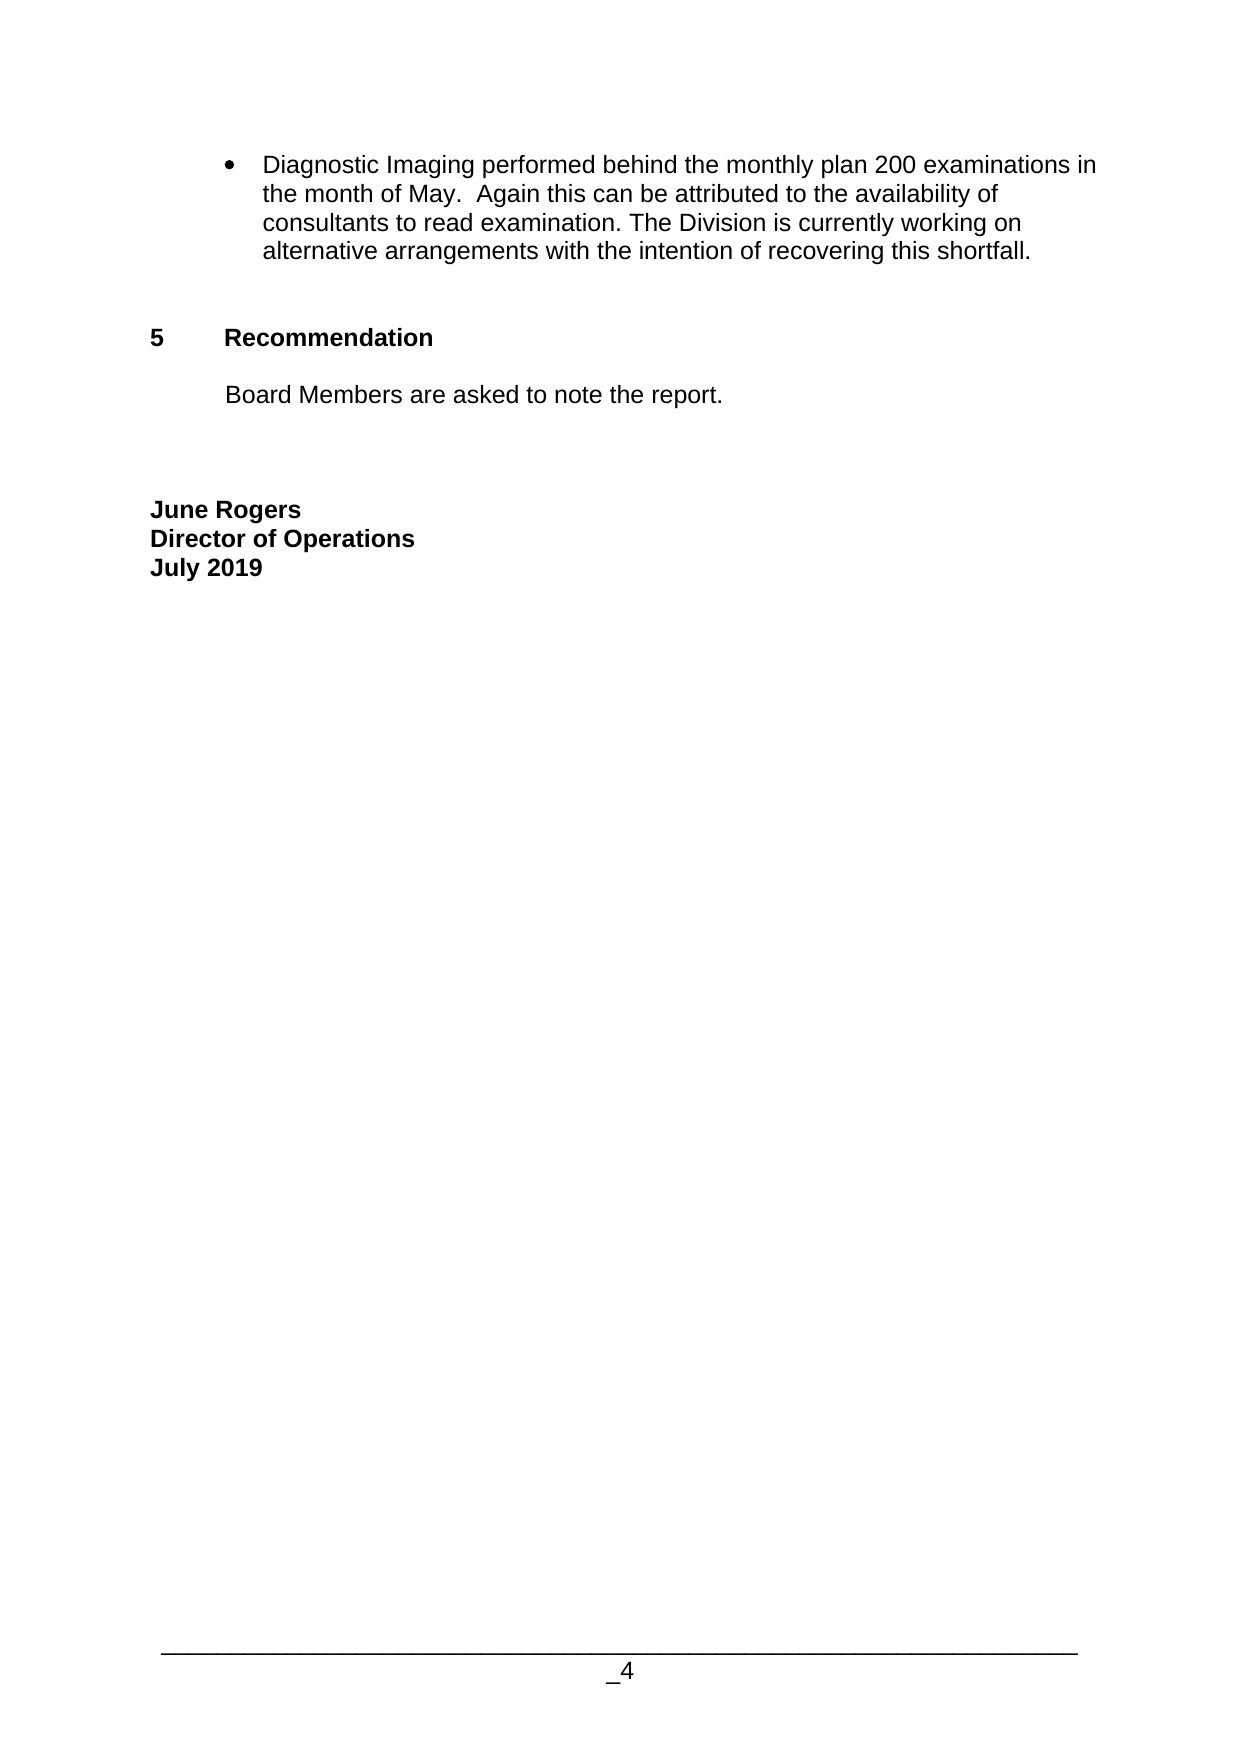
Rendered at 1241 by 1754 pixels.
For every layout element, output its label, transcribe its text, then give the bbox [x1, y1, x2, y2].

text July 2019 [150, 553, 1071, 581]
list 5 Recommendation [150, 323, 1090, 351]
list Diagnostic Imaging performed behind the monthly plan 200 examinations in the month of May. Again this can be attributed to the availability of consultants to read examination. The Division is currently working on alternative arrangements with the intention of recovering this shortfall. [225, 150, 1128, 265]
text Director of Operations [150, 524, 1071, 553]
text June Rogers [150, 495, 1071, 524]
list Board Members are asked to note the report. [187, 380, 1090, 409]
